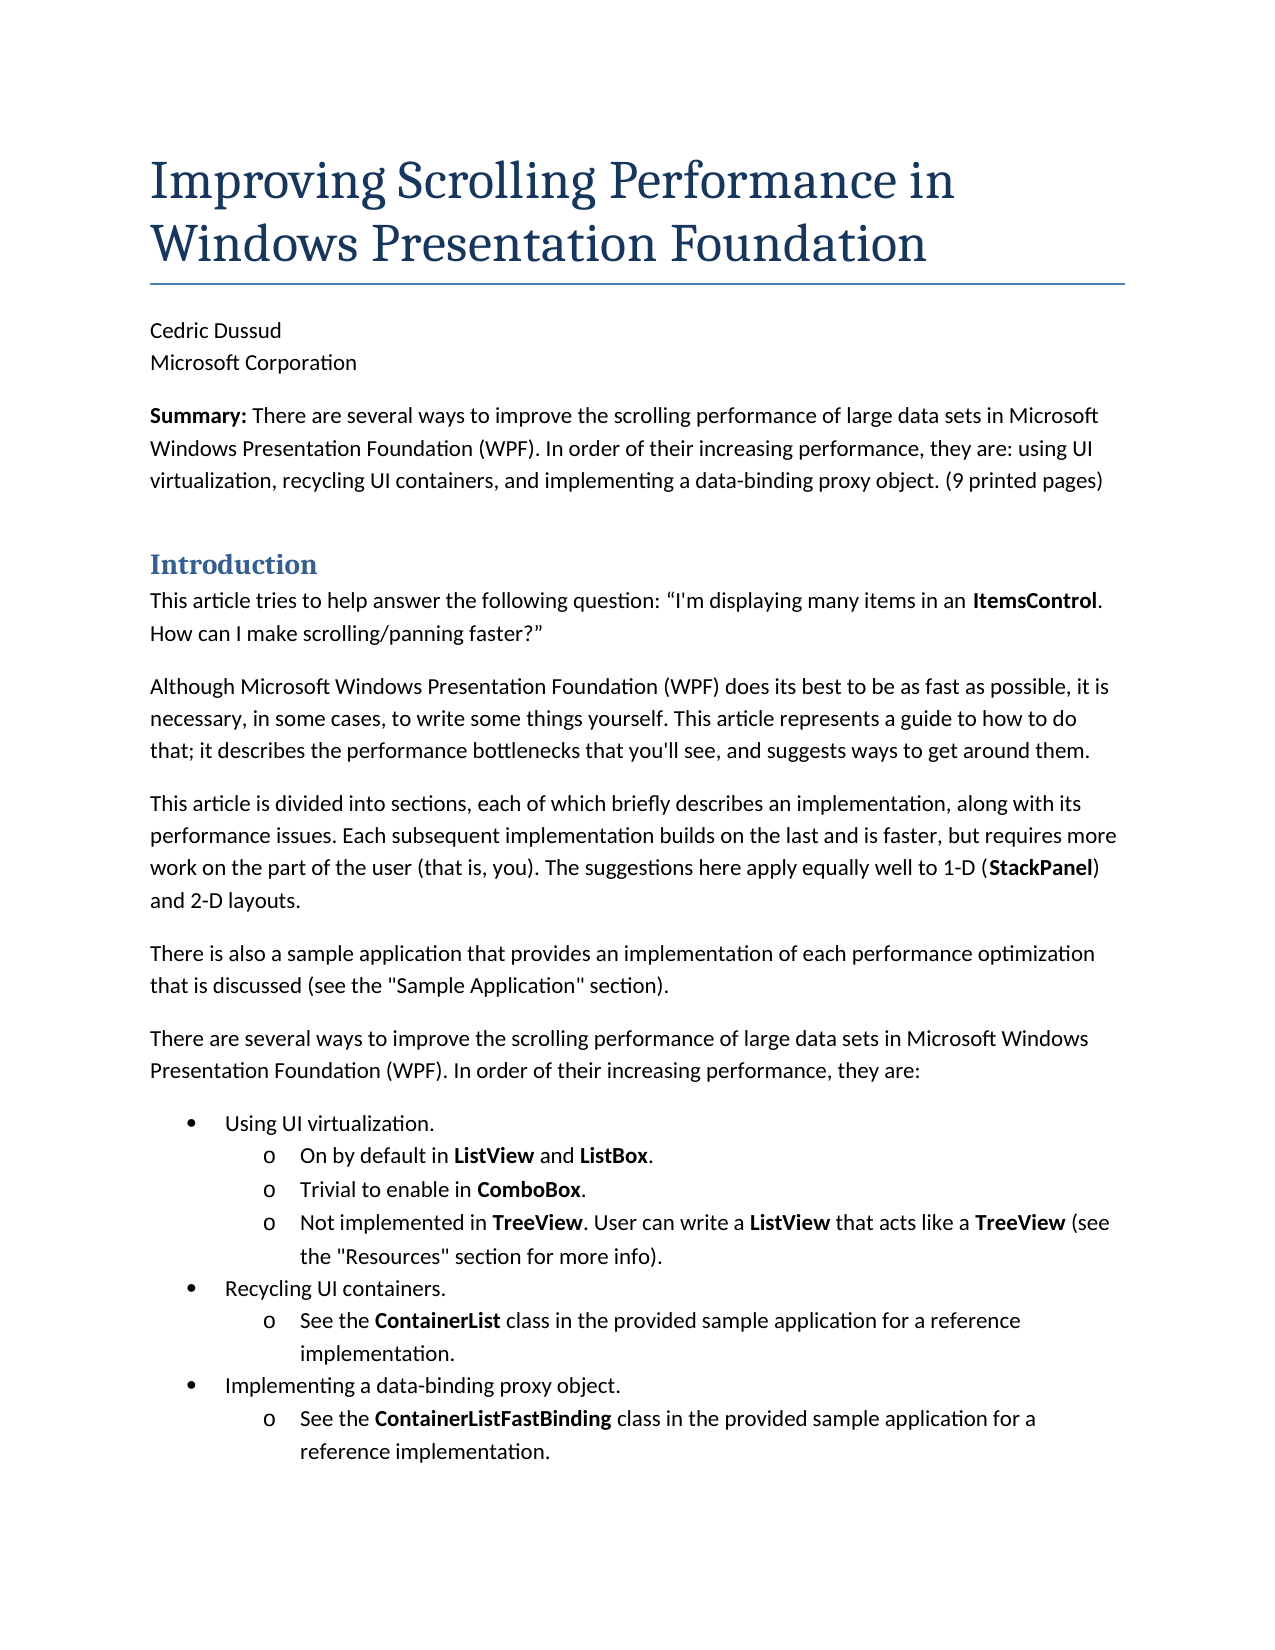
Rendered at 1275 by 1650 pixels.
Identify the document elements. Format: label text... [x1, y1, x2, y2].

text Although Microsoft Windows Presentation Foundation (WPF) does its best to be as fast as possible, it is necessary, in some cases, to write some things yourself. This article represents a guide to how to do that; it describes the performance bottlenecks that you'll see, and suggests ways to get around them. [150, 672, 1125, 764]
list Trivial to enable in ComboBox. [262, 1175, 1125, 1204]
text There is also a sample application that provides an implementation of each performance optimization that is discussed (see the "Sample Application" section). [150, 939, 1125, 999]
subtitle Introduction [150, 548, 1125, 582]
text There are several ways to improve the scrolling performance of large data sets in Microsoft Windows Presentation Foundation (WPF). In order of their increasing performance, they are: [150, 1024, 1125, 1084]
list See the ContainerListFastBinding class in the provided sample application for a reference implementation. [262, 1404, 1125, 1465]
text Cedric Dussud Microsoft Corporation [150, 316, 1125, 376]
text This article is divided into sections, each of which briefly describes an implementation, along with its performance issues. Each subsequent implementation builds on the last and is faster, but requires more work on the part of the user (that is, you). The suggestions here apply equally well to 1-D (StackPanel) and 2-D layouts. [150, 789, 1125, 914]
list On by default in ListView and ListBox. [262, 1141, 1125, 1171]
text This article tries to help answer the following question: “I'm displaying many items in an ItemsControl. How can I make scrolling/panning faster?” [150, 587, 1125, 647]
list Not implemented in TreeView. User can write a ListView that acts like a TreeView (see the "Resources" section for more info). [262, 1208, 1125, 1270]
text Summary: There are several ways to improve the scrolling performance of large data sets in Microsoft Windows Presentation Foundation (WPF). In order of their increasing performance, they are: using UI virtualization, recycling UI containers, and implementing a data-binding proxy object. (9 printed pages) [150, 401, 1125, 494]
list Using UI virtualization. [187, 1109, 1125, 1137]
list Recycling UI containers. [187, 1274, 1125, 1302]
list See the ContainerList class in the provided sample application for a reference implementation. [262, 1306, 1125, 1367]
list Implementing a data-binding proxy object. [187, 1372, 1125, 1400]
title Improving Scrolling Performance in Windows Presentation Foundation [150, 150, 1125, 283]
